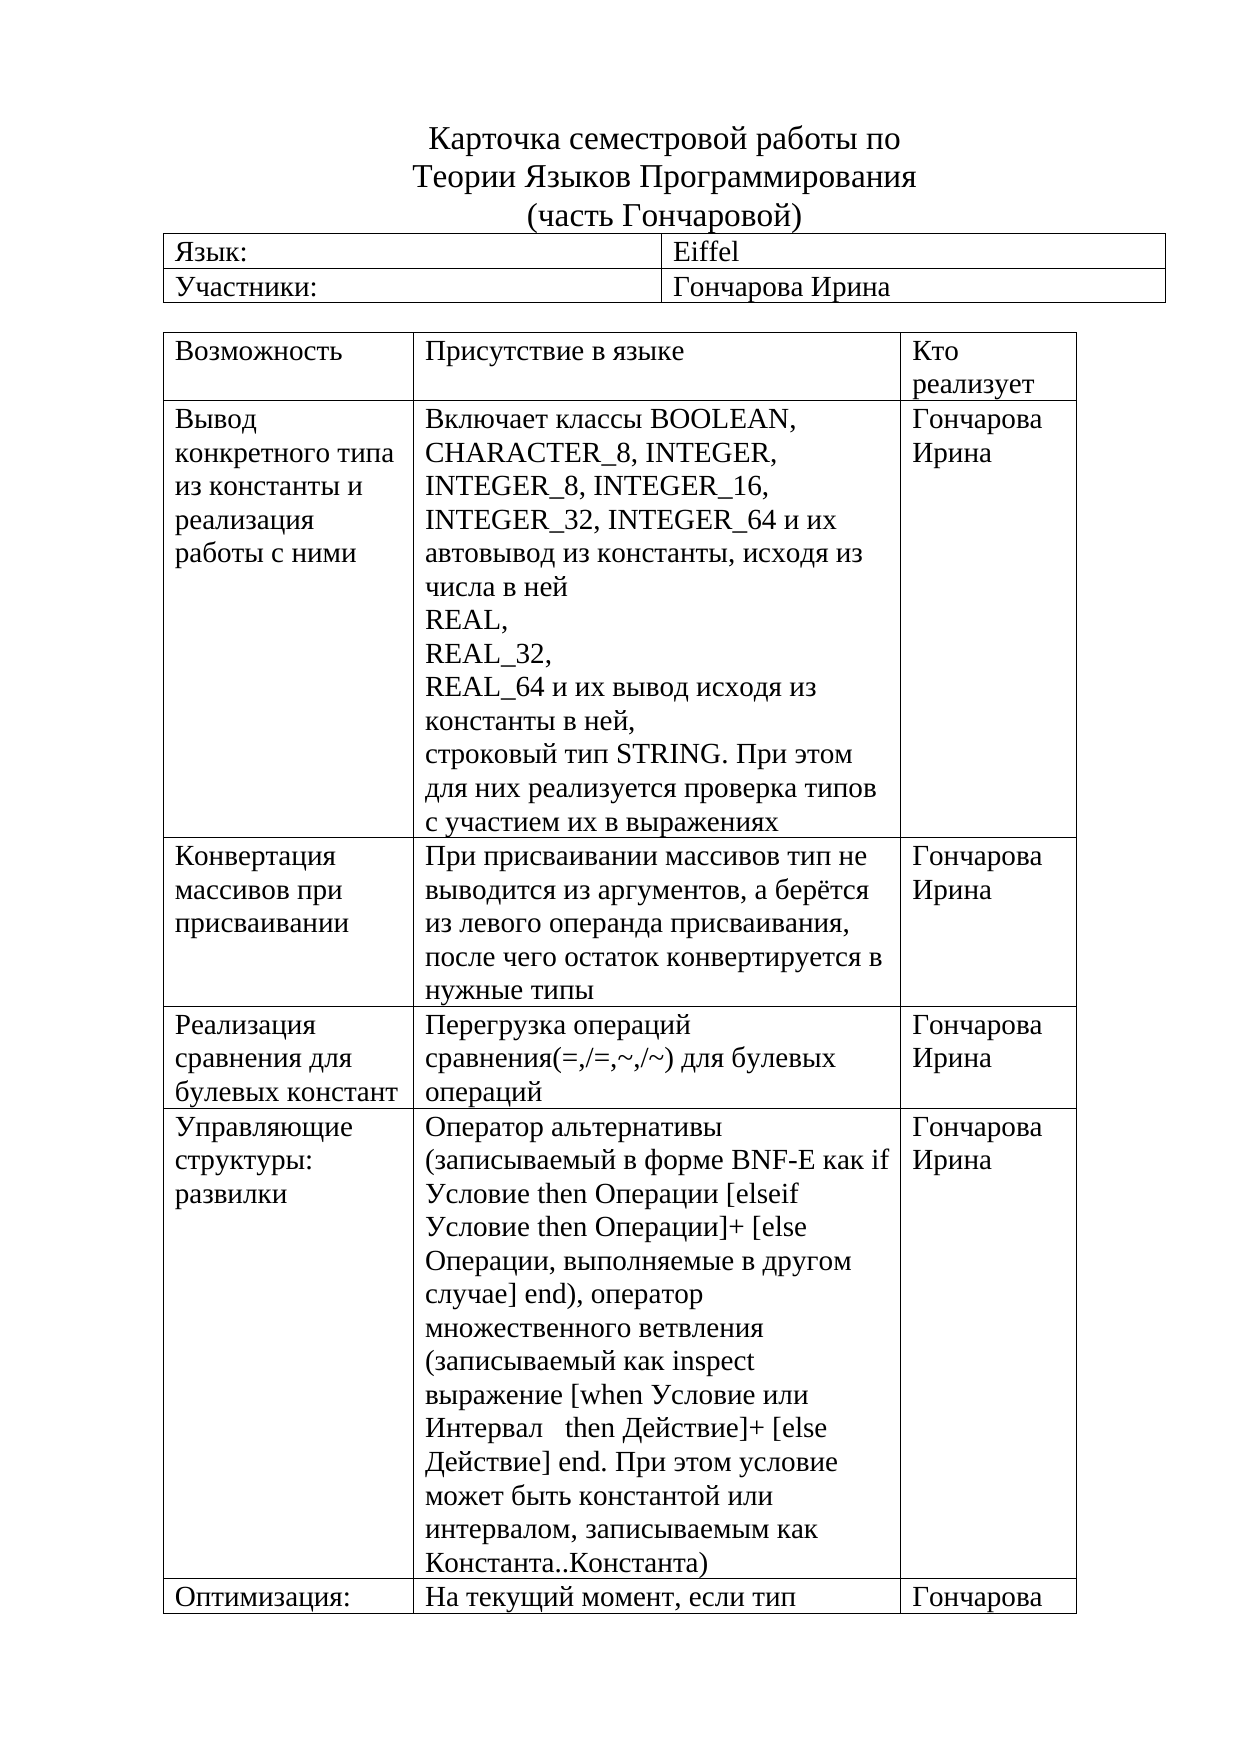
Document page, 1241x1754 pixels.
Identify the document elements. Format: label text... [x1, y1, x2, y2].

table_cell Вывод конкретного типа из константы и реализация работы с ними [164, 401, 413, 837]
table_cell Гончарова Ирина [901, 1109, 1076, 1578]
table_header Возможность [164, 333, 413, 400]
table_cell Гончарова Ирина [901, 1007, 1076, 1108]
table_header Кто реализует [901, 333, 1076, 400]
table_cell Оператор альтернативы (записываемый в форме BNF-E как if Условие then Операции [elseif Условие then Операции]+ [else Операции, выполняемые в другом случае] end), оператор множественного ветвления (записываемый как inspect выражение [when Условие или Интервал then Действие]+ [else Действие] end. При этом условие может быть константой или интервалом, записываемым как Константа..Константа) [414, 1109, 900, 1578]
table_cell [414, 1579, 900, 1613]
table_cell Конвертация массивов при присваивании [164, 838, 413, 1006]
table_header Язык: [164, 234, 661, 268]
text Карточка семестровой работы по [177, 118, 1152, 156]
table_header Eiffel [662, 234, 1165, 268]
table_header Присутствие в языке [414, 333, 900, 400]
table_cell Участники: [164, 269, 661, 302]
table_cell Гончарова Ирина [662, 269, 1165, 302]
table_cell Гончарова Ирина [901, 838, 1076, 1006]
table_cell Управляющие структуры: развилки [164, 1109, 413, 1578]
table_cell Гончарова Ирина [901, 401, 1076, 837]
table_cell Включает классы BOOLEAN, CHARACTER_8, INTEGER, INTEGER_8, INTEGER_16, INTEGER_32, INTEGER_64 и их автовывод из константы, исходя из числа в ней REAL, REAL_32, REAL_64 и их вывод исходя из константы в ней, строковый тип STRING. При этом для них реализуется проверка типов с участием их в выражениях [414, 401, 900, 837]
table_cell Реализация сравнения для булевых констант [164, 1007, 413, 1108]
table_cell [164, 1579, 413, 1613]
text (часть Гончаровой) [177, 195, 1152, 233]
table_cell Гончарова Ирина [901, 1579, 1076, 1613]
text Теории Языков Программирования [177, 156, 1152, 195]
table_cell При присваивании массивов тип не выводится из аргументов, а берётся из левого операнда присваивания, после чего остаток конвертируется в нужные типы [414, 838, 900, 1006]
table_cell Перегрузка операций сравнения(=,/=,~,/~) для булевых операций [414, 1007, 900, 1108]
